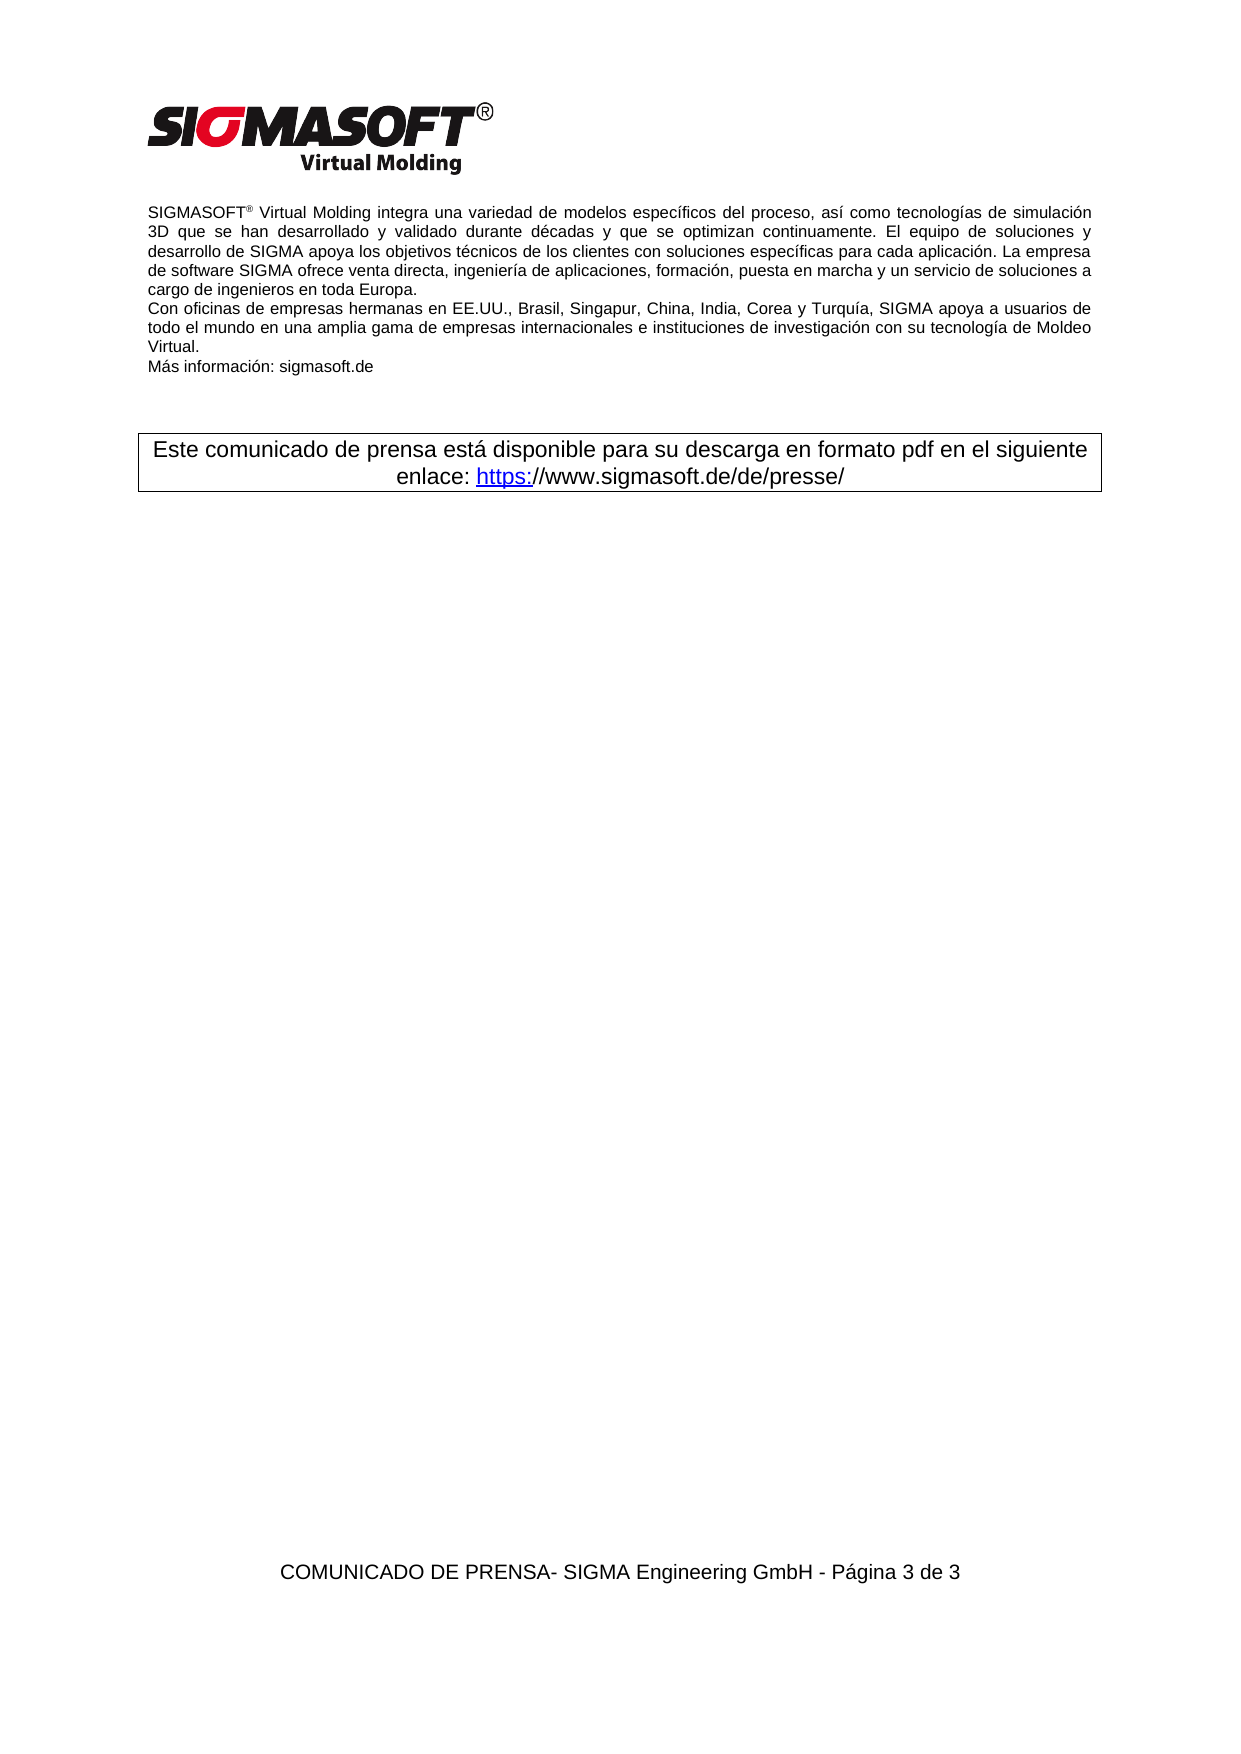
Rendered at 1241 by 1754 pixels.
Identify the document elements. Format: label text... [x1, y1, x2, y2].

text Más información: sigmasoft.de [148, 356, 1093, 376]
text Con oficinas de empresas hermanas en EE.UU., Brasil, Singapur, China, India, Corea y Turquía, SIGMA apoya a usuarios de todo el mundo en una amplia gama de empresas internacionales e instituciones de investigación con su tecnología de Moldeo Virtual. [148, 299, 1093, 356]
text SIGMASOFT® Virtual Molding integra una variedad de modelos específicos del proceso, así como tecnologías de simulación 3D que se han desarrollado y validado durante décadas y que se optimizan continuamente. El equipo de soluciones y desarrollo de SIGMA apoya los objetivos técnicos de los clientes con soluciones específicas para cada aplicación. La empresa de software SIGMA ofrece venta directa, ingeniería de aplicaciones, formación, puesta en marcha y un servicio de soluciones a cargo de ingenieros en toda Europa. [148, 203, 1093, 299]
text Este comunicado de prensa está disponible para su descarga en formato pdf en el siguiente enlace: https://www.sigmasoft.de/de/presse/ [139, 434, 1101, 491]
picture [147, 102, 494, 175]
